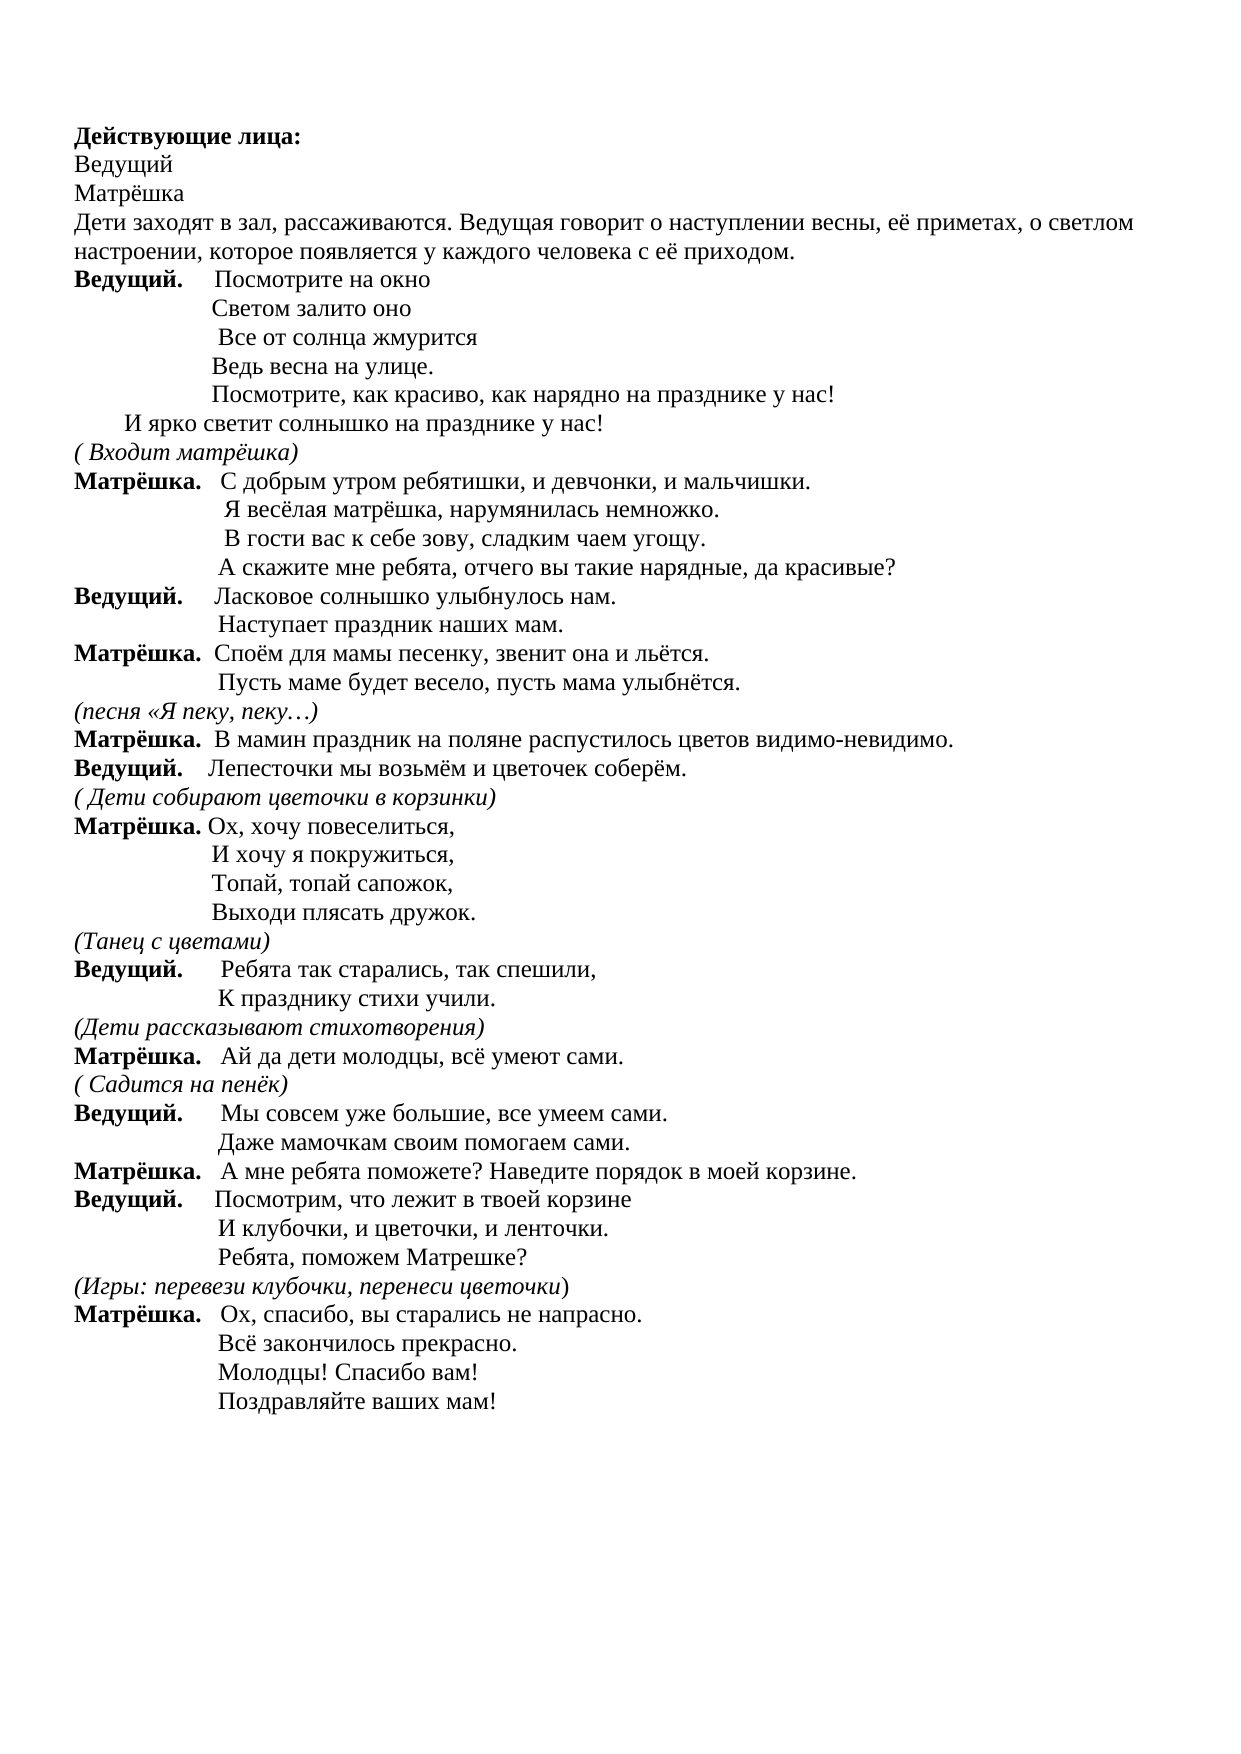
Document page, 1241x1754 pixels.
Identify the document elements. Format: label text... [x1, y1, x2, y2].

text (Игры: перевези клубочки, перенеси цветочки) [74, 1271, 1152, 1299]
text Молодцы! Спасибо вам! [74, 1357, 1152, 1386]
text Действующие лица: [74, 121, 1152, 149]
text Ведущий. Лепесточки мы возьмём и цветочек соберём. [74, 753, 1152, 782]
text Ведущий. Посмотрим, что лежит в твоей корзине [74, 1184, 1152, 1213]
text И хочу я покружиться, [74, 839, 1152, 868]
text А скажите мне ребята, отчего вы такие нарядные, да красивые? [74, 552, 1152, 581]
text Все от солнца жмурится [74, 322, 1152, 351]
text Посмотрите, как красиво, как нарядно на празднике у нас! [74, 379, 1152, 408]
text Матрёшка. Ох, спасибо, вы старались не напрасно. [74, 1299, 1152, 1328]
text Матрёшка [74, 178, 1152, 207]
text Ведущий. Ребята так старались, так спешили, [74, 954, 1152, 983]
text Матрёшка. Ай да дети молодцы, всё умеют сами. [74, 1041, 1152, 1069]
text Дети заходят в зал, рассаживаются. Ведущая говорит о наступлении весны, её приметах, о светлом настроении, которое появляется у каждого человека с её приходом. [74, 207, 1152, 264]
text ( Входит матрёшка) [74, 437, 1152, 466]
text К празднику стихи учили. [74, 983, 1152, 1012]
text Ведущий [74, 149, 1152, 178]
text ( Дети собирают цветочки в корзинки) [74, 782, 1152, 811]
text Матрёшка. Споём для мамы песенку, звенит она и льётся. [74, 638, 1152, 667]
text Ведущий. Мы совсем уже большие, все умеем сами. [74, 1098, 1152, 1127]
text И клубочки, и цветочки, и ленточки. [74, 1213, 1152, 1242]
text Светом залито оно [74, 293, 1152, 322]
text Выходи плясать дружок. [74, 897, 1152, 926]
text Ведущий. Посмотрите на окно [74, 264, 1152, 293]
text (Дети рассказывают стихотворения) [74, 1012, 1152, 1041]
text Ребята, поможем Матрешке? [74, 1242, 1152, 1271]
text Пусть маме будет весело, пусть мама улыбнётся. [74, 667, 1152, 696]
text Матрёшка. В мамин праздник на поляне распустилось цветов видимо-невидимо. [74, 724, 1152, 753]
text Матрёшка. А мне ребята поможете? Наведите порядок в моей корзине. [74, 1156, 1152, 1184]
text Ведь весна на улице. [74, 351, 1152, 379]
text В гости вас к себе зову, сладким чаем угощу. [74, 523, 1152, 552]
text Поздравляйте ваших мам! [74, 1386, 1152, 1414]
text (Танец с цветами) [74, 926, 1152, 954]
text Даже мамочкам своим помогаем сами. [74, 1127, 1152, 1156]
text Матрёшка. Ох, хочу повеселиться, [74, 811, 1152, 839]
text Матрёшка. С добрым утром ребятишки, и девчонки, и мальчишки. [74, 466, 1152, 494]
text Всё закончилось прекрасно. [74, 1328, 1152, 1357]
text ( Садится на пенёк) [74, 1069, 1152, 1098]
text (песня «Я пеку, пеку…) [74, 696, 1152, 724]
text Я весёлая матрёшка, нарумянилась немножко. [74, 494, 1152, 523]
text Наступает праздник наших мам. [74, 609, 1152, 638]
text И ярко светит солнышко на празднике у нас! [74, 408, 1152, 437]
text Ведущий. Ласковое солнышко улыбнулось нам. [74, 581, 1152, 609]
text Топай, топай сапожок, [74, 868, 1152, 897]
